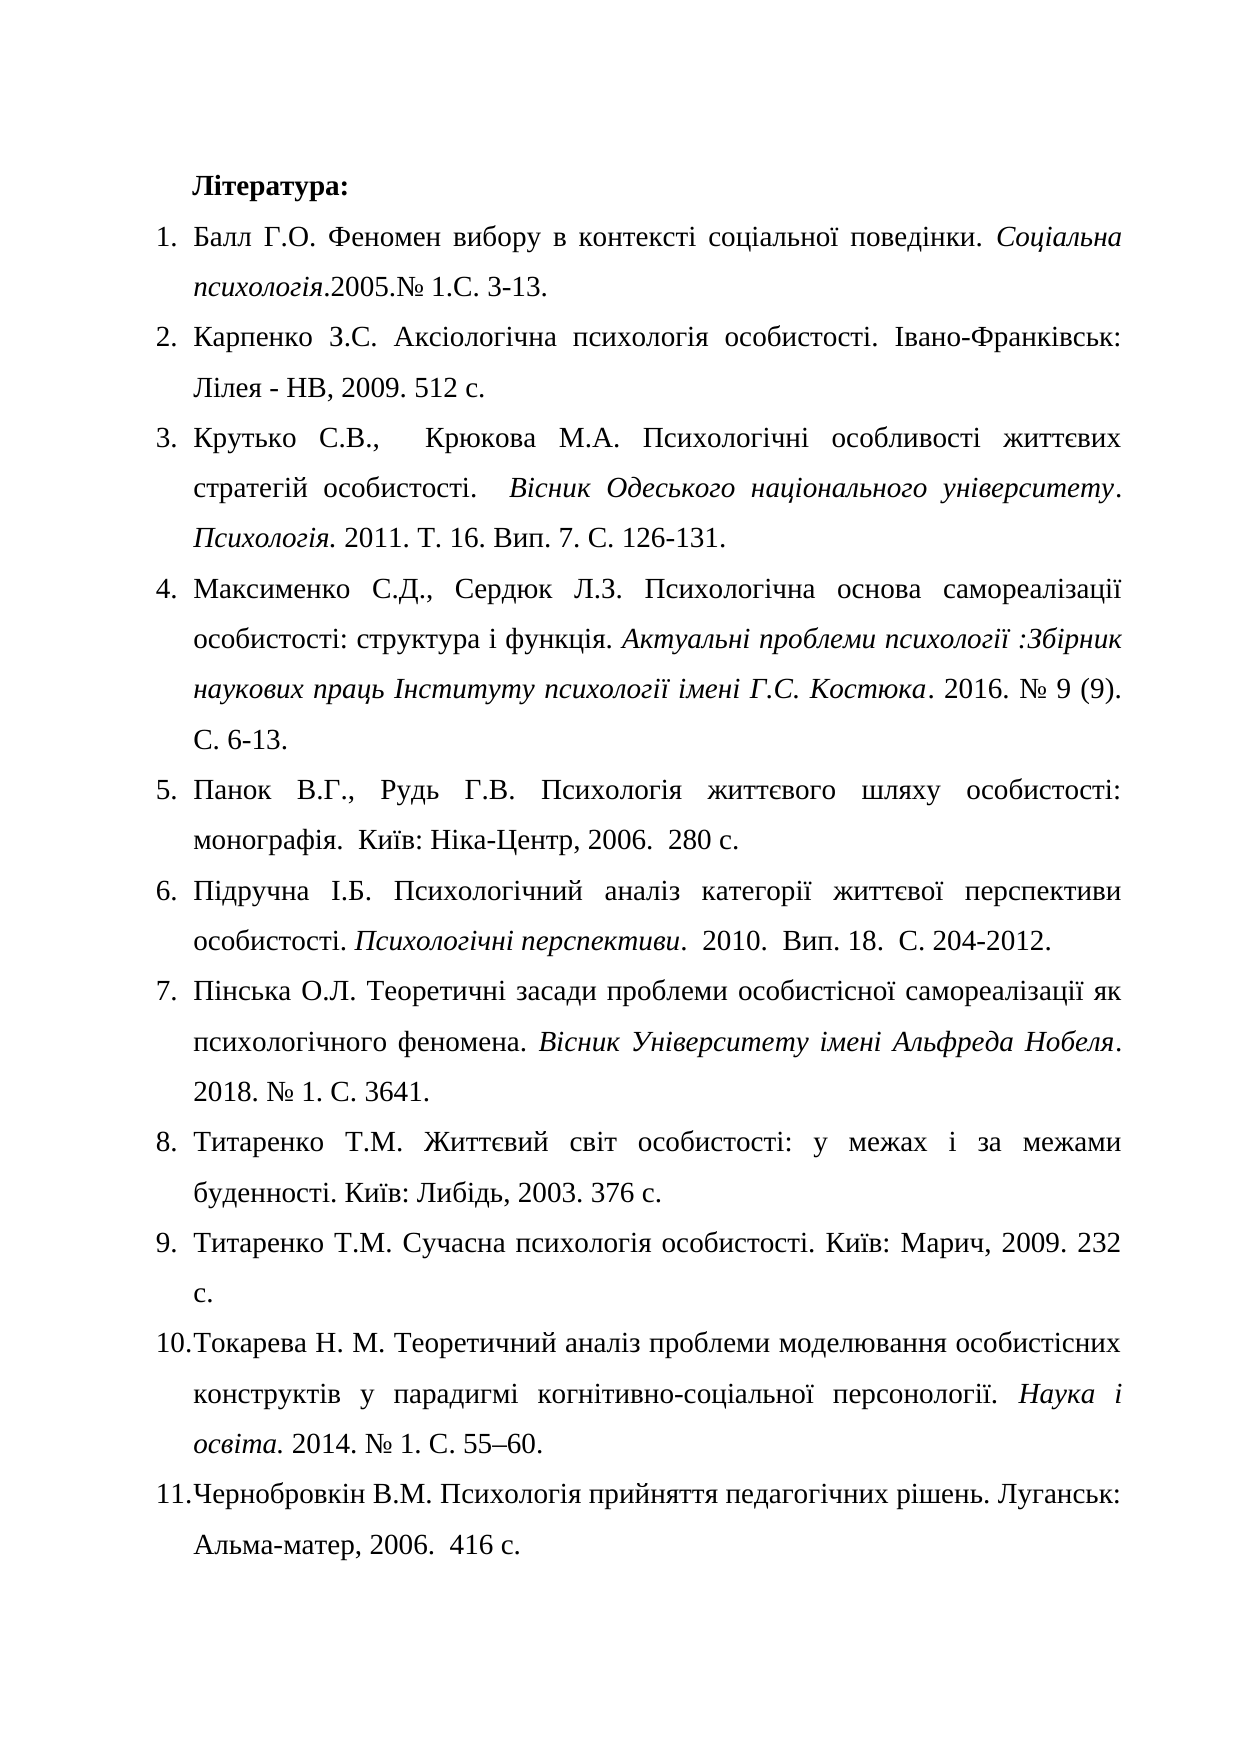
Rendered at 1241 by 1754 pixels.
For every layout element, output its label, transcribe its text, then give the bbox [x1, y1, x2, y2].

list Пінська О.Л. Теоретичні засади проблеми особистісної самореалізації як психологічного феномена. Вісник Університету імені Альфреда Нобеля. 2018. № 1. С. 3641. [156, 973, 1122, 1108]
list Панок В.Г., Рудь Г.В. Психологія життєвого шляху особистості: монографія. Київ: Ніка-Центр, 2006. 280 с. [156, 772, 1122, 856]
list Максименко С.Д., Сердюк Л.З. Психологічна основа самореалізації особистості: структура і функція. Актуальні проблеми психології :Збірник наукових праць Інституту психології імені Г.С. Костюка. 2016. № 9 (9). С. 6-13. [156, 571, 1122, 755]
list Підручна І.Б. Психологічний аналіз категорії життєвої перспективи особистості. Психологічні перспективи. 2010. Вип. 18. С. 204-2012. [156, 873, 1122, 957]
list Балл Г.О. Феномен вибору в контексті соціальної поведінки. Соціальна психологія.2005.№ 1.С. 3-13. [156, 219, 1122, 303]
list Крутько С.В., Крюкова М.А. Психологічні особливості життєвих стратегій особистості. Вісник Одеського національного університету. Психологія. 2011. Т. 16. Вип. 7. С. 126-131. [156, 420, 1122, 554]
text Література: [118, 168, 1122, 202]
list Токарева Н. М. Теоретичний аналіз проблеми моделювання особистісних конструктів у парадигмі когнітивно-соціальної персонології. Наука і освіта. 2014. № 1. С. 55–60. [156, 1326, 1122, 1460]
list Титаренко Т.М. Сучасна психологія особистості. Київ: Марич, 2009. 232 с. [156, 1225, 1122, 1309]
list Титаренко Т.М. Життєвий світ особистості: у межах і за межами буденності. Київ: Либідь, 2003. 376 с. [156, 1124, 1122, 1208]
list Чернобровкін В.М. Психологія прийняття педагогічних рішень. Луганськ: Альма-матер, 2006. 416 с. [156, 1477, 1122, 1560]
list Карпенко З.С. Аксіологічна психологія особистості. Івано-Франківськ: Лілея - НВ, 2009. 512 с. [156, 319, 1122, 403]
